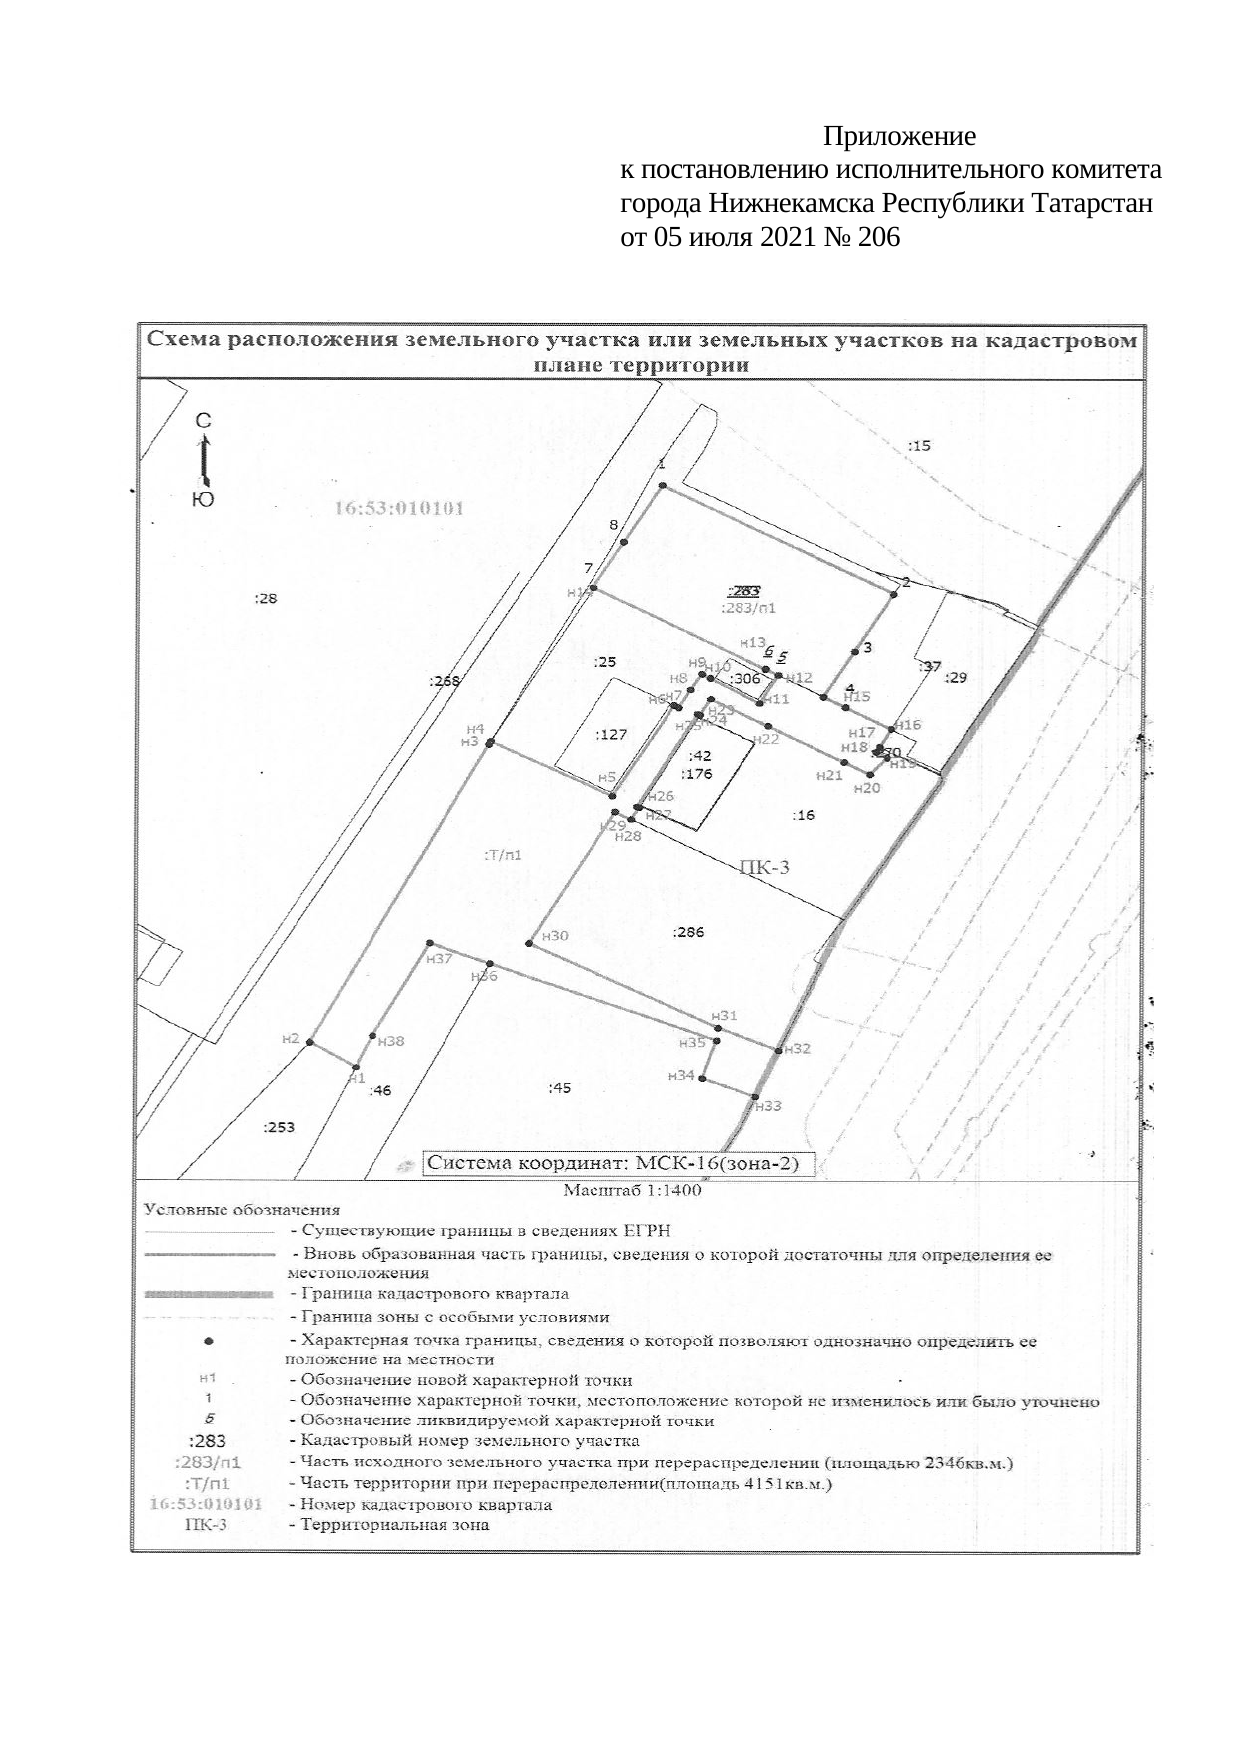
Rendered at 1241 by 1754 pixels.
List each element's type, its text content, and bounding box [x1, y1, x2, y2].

text от 05 июля 2021 № 206 [620, 219, 1180, 252]
text к постановлению исполнительного комитета [620, 152, 1180, 185]
text Приложение [620, 118, 1180, 152]
text города Нижнекамска Республики Татарстан [620, 185, 1180, 219]
picture [118, 319, 1154, 1556]
